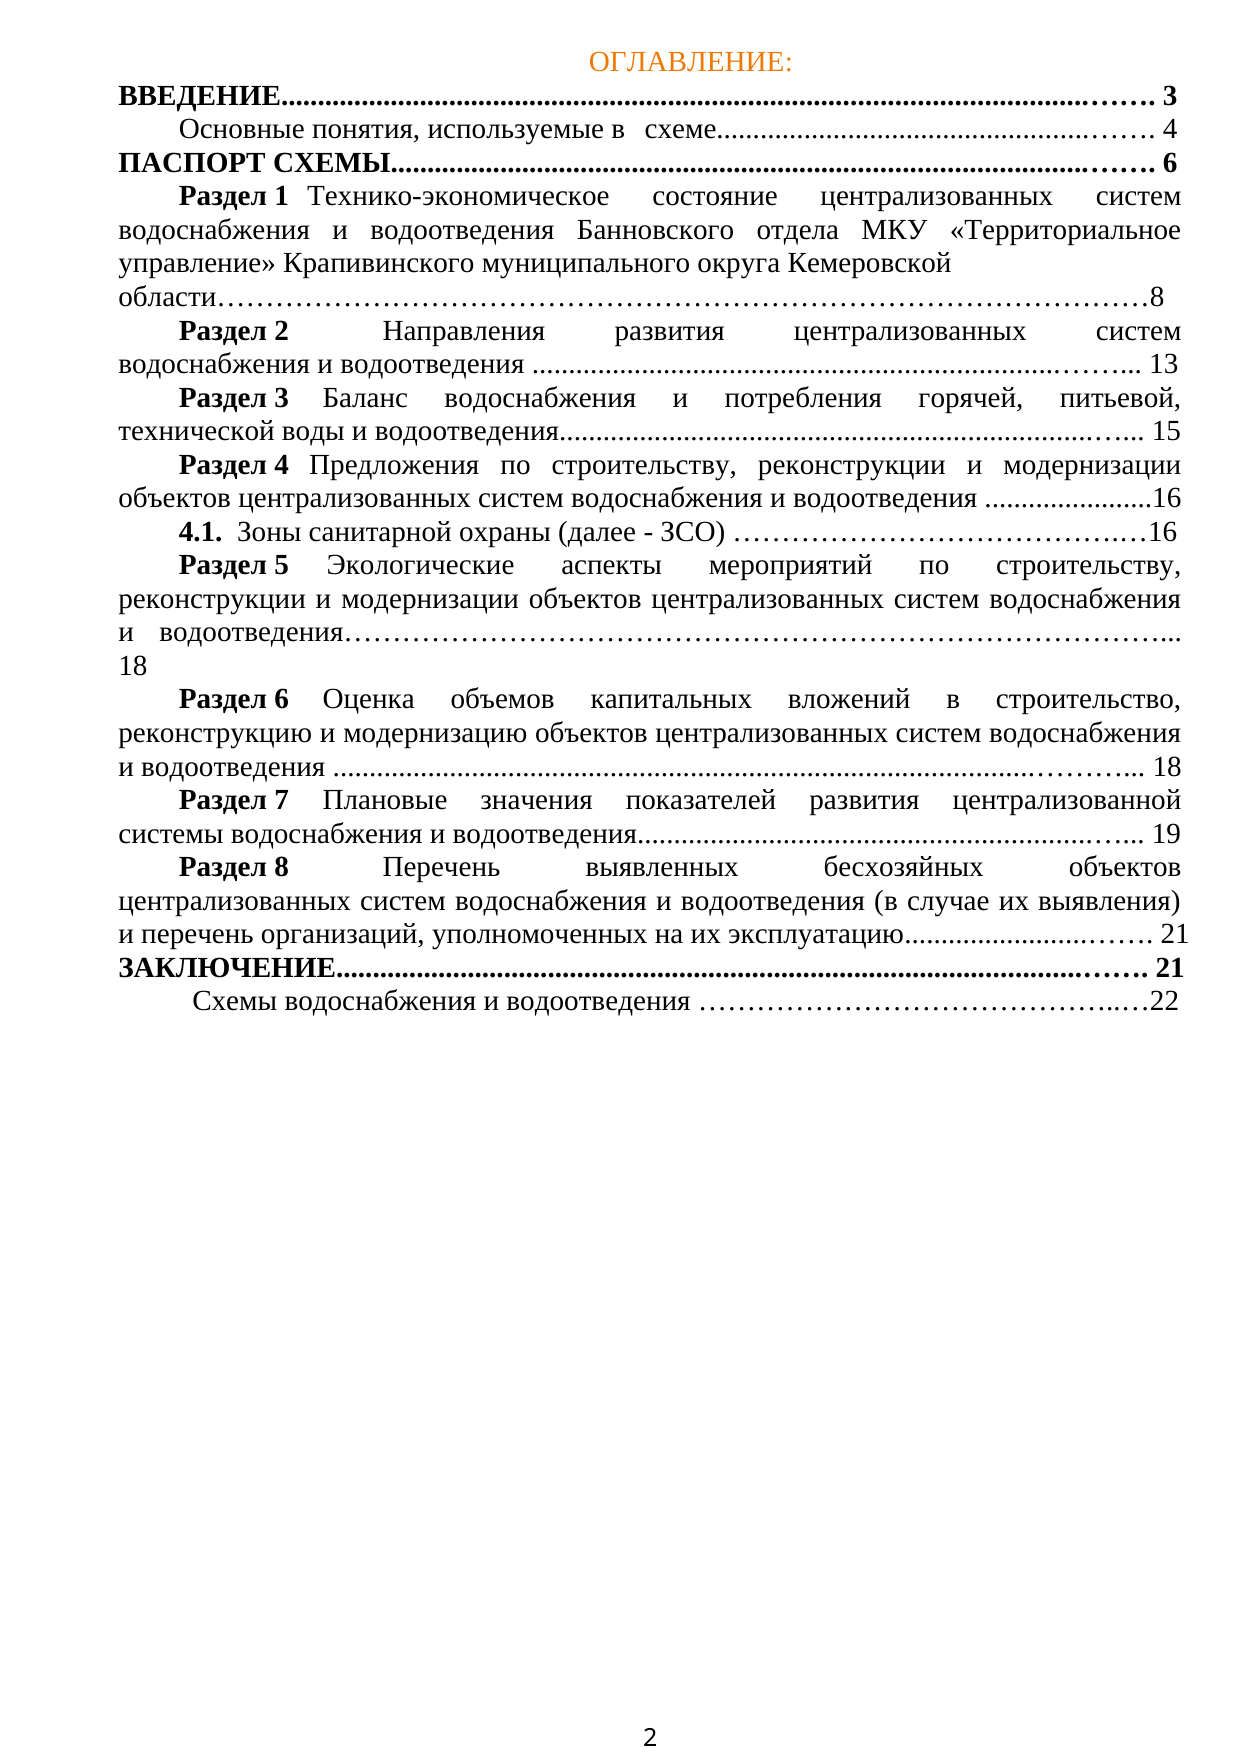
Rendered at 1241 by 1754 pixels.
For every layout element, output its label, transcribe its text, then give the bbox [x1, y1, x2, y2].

text Раздел 7 Плановые значения показателей развития централизованной системы водоснабжения и водоотведения …... 19 [118, 782, 1182, 849]
text Раздел 4 Предложения по строительству, реконструкции и модернизации объектов централизованных систем водоснабжения и водоотведения .......................16 [118, 447, 1182, 514]
text Раздел 1 Технико-экономическое состояние централизованных систем водоснабжения и водоотведения Банновского отдела МКУ «Территориальное управление» Крапивинского муниципального округа Кемеровской [118, 178, 1182, 279]
text Схемы водоснабжения и водоотведения ……………………………………..…22 [118, 983, 1182, 1017]
text Раздел 8 Перечень выявленных бесхозяйных объектов централизованных систем водоснабжения и водоотведения (в случае их выявления) и перечень организаций, уполномоченных на их эксплуатацию ……. 21 [118, 849, 1182, 950]
text области……………………………………………………………………………………8 [118, 279, 1182, 313]
text Основные понятия, используемые в схеме ……. 4 [118, 111, 1182, 145]
text Раздел 3 Баланс водоснабжения и потребления горячей, питьевой, технической воды и водоотведения …... 15 [118, 380, 1182, 447]
text ВВЕДЕНИЕ ……. 3 [118, 78, 1182, 111]
text Раздел 6 Оценка объемов капитальных вложений в строительство, реконструкцию и модернизацию объектов централизованных систем водоснабжения и водоотведения ………... 18 [118, 682, 1182, 782]
text ПАСПОРТ СХЕМЫ ……. 6 [118, 145, 1182, 178]
text Раздел 2 Направления развития централизованных систем водоснабжения и водоотведения ……... 13 [118, 313, 1182, 380]
text Раздел 5 Экологические аспекты мероприятий по строительству, реконструкции и модернизации объектов централизованных систем водоснабжения и водоотведения…………………………………………………………………………... 18 [118, 547, 1182, 682]
text ЗАКЛЮЧЕНИЕ ……. 21 [118, 950, 1182, 983]
text ОГЛАВЛЕНИЕ: [118, 44, 1182, 78]
text 4.1. Зоны санитарной охраны (далее - ЗСО) ………………………………….…16 [118, 514, 1182, 547]
